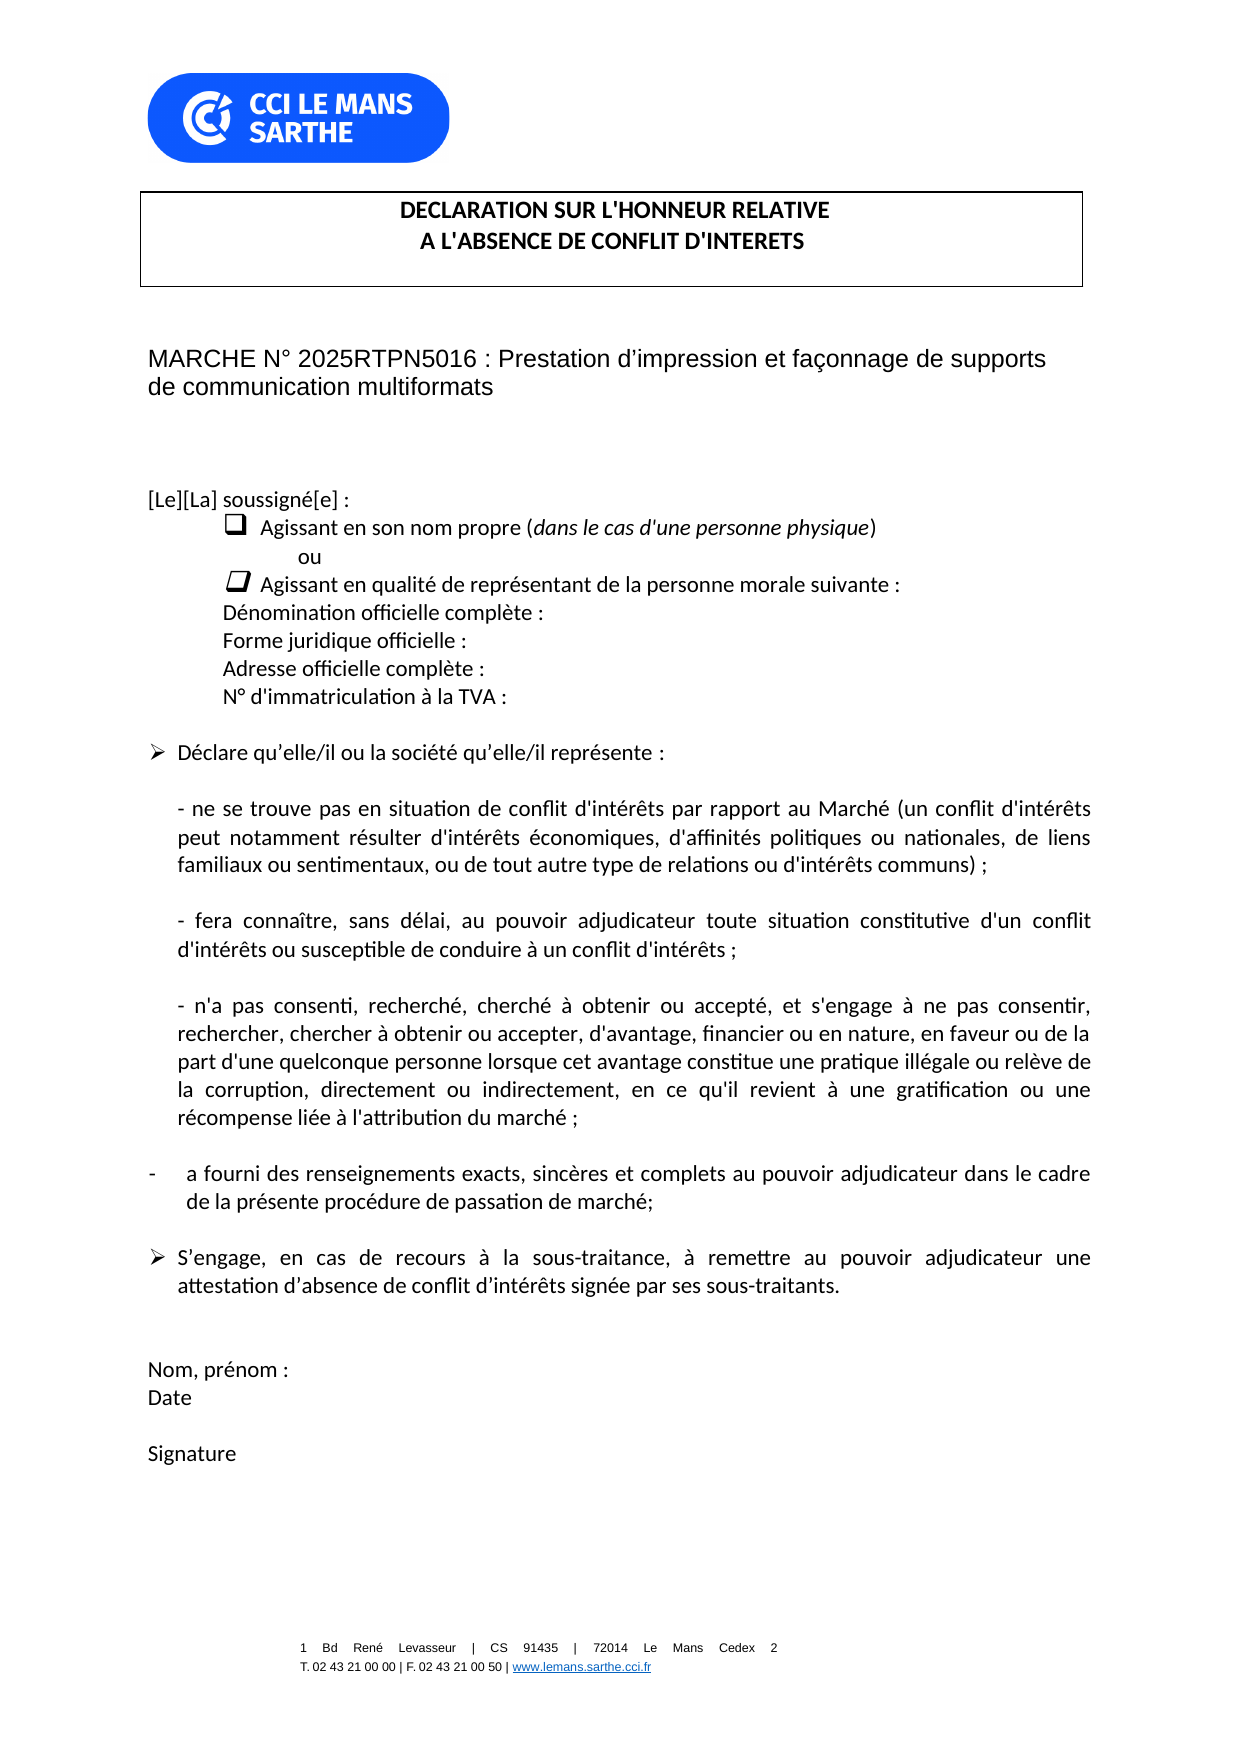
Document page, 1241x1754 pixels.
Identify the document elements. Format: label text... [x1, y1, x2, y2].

text - n'a pas consenti, recherché, cherché à obtenir ou accepté, et s'engage à ne pas consentir, rechercher, chercher à obtenir ou accepter, d'avantage, financier ou en nature, en faveur ou de la part d'une quelconque personne lorsque cet avantage constitue une pratique illégale ou relève de la corruption, directement ou indirectement, en ce qu'il revient à une gratification ou une récompense liée à l'attribution du marché ; [177, 991, 1093, 1131]
text ou [223, 542, 1093, 570]
text Signature [148, 1439, 1093, 1467]
list Agissant en qualité de représentant de la personne morale suivante : [223, 570, 1093, 598]
list S’engage, en cas de recours à la sous-traitance, à remettre au pouvoir adjudicateur une attestation d’absence de conflit d’intérêts signée par ses sous-traitants. [149, 1243, 1093, 1299]
text Nom, prénom : [148, 1355, 1093, 1383]
text Dénomination officielle complète : [148, 598, 1093, 626]
text N° d'immatriculation à la TVA : [148, 682, 1093, 711]
text MARCHE N° 2025RTPN5016 : Prestation d’impression et façonnage de supports de communication multiformats [148, 343, 1080, 401]
list Déclare qu’elle/il ou la société qu’elle/il représente : [149, 738, 1093, 767]
text [Le][La] soussigné[e] : [148, 485, 1093, 513]
text - ne se trouve pas en situation de conflit d'intérêts par rapport au Marché (un conflit d'intérêts peut notamment résulter d'intérêts économiques, d'affinités politiques ou nationales, de liens familiaux ou sentimentaux, ou de tout autre type de relations ou d'intérêts communs) ; [177, 794, 1093, 879]
list Agissant en son nom propre (dans le cas d'une personne physique) [223, 513, 1093, 542]
list a fourni des renseignements exacts, sincères et complets au pouvoir adjudicateur dans le cadre de la présente procédure de passation de marché; [149, 1159, 1093, 1215]
text Date [148, 1383, 1093, 1411]
picture [147, 73, 450, 163]
text - fera connaître, sans délai, au pouvoir adjudicateur toute situation constitutive d'un conflit d'intérêts ou susceptible de conduire à un conflit d'intérêts ; [177, 907, 1093, 963]
text DECLARATION SUR L'HONNEUR RELATIVE A L'ABSENCE DE CONFLIT D'INTERETS [141, 193, 1082, 286]
text Adresse officielle complète : [148, 654, 1093, 682]
text Forme juridique officielle : [148, 626, 1093, 654]
